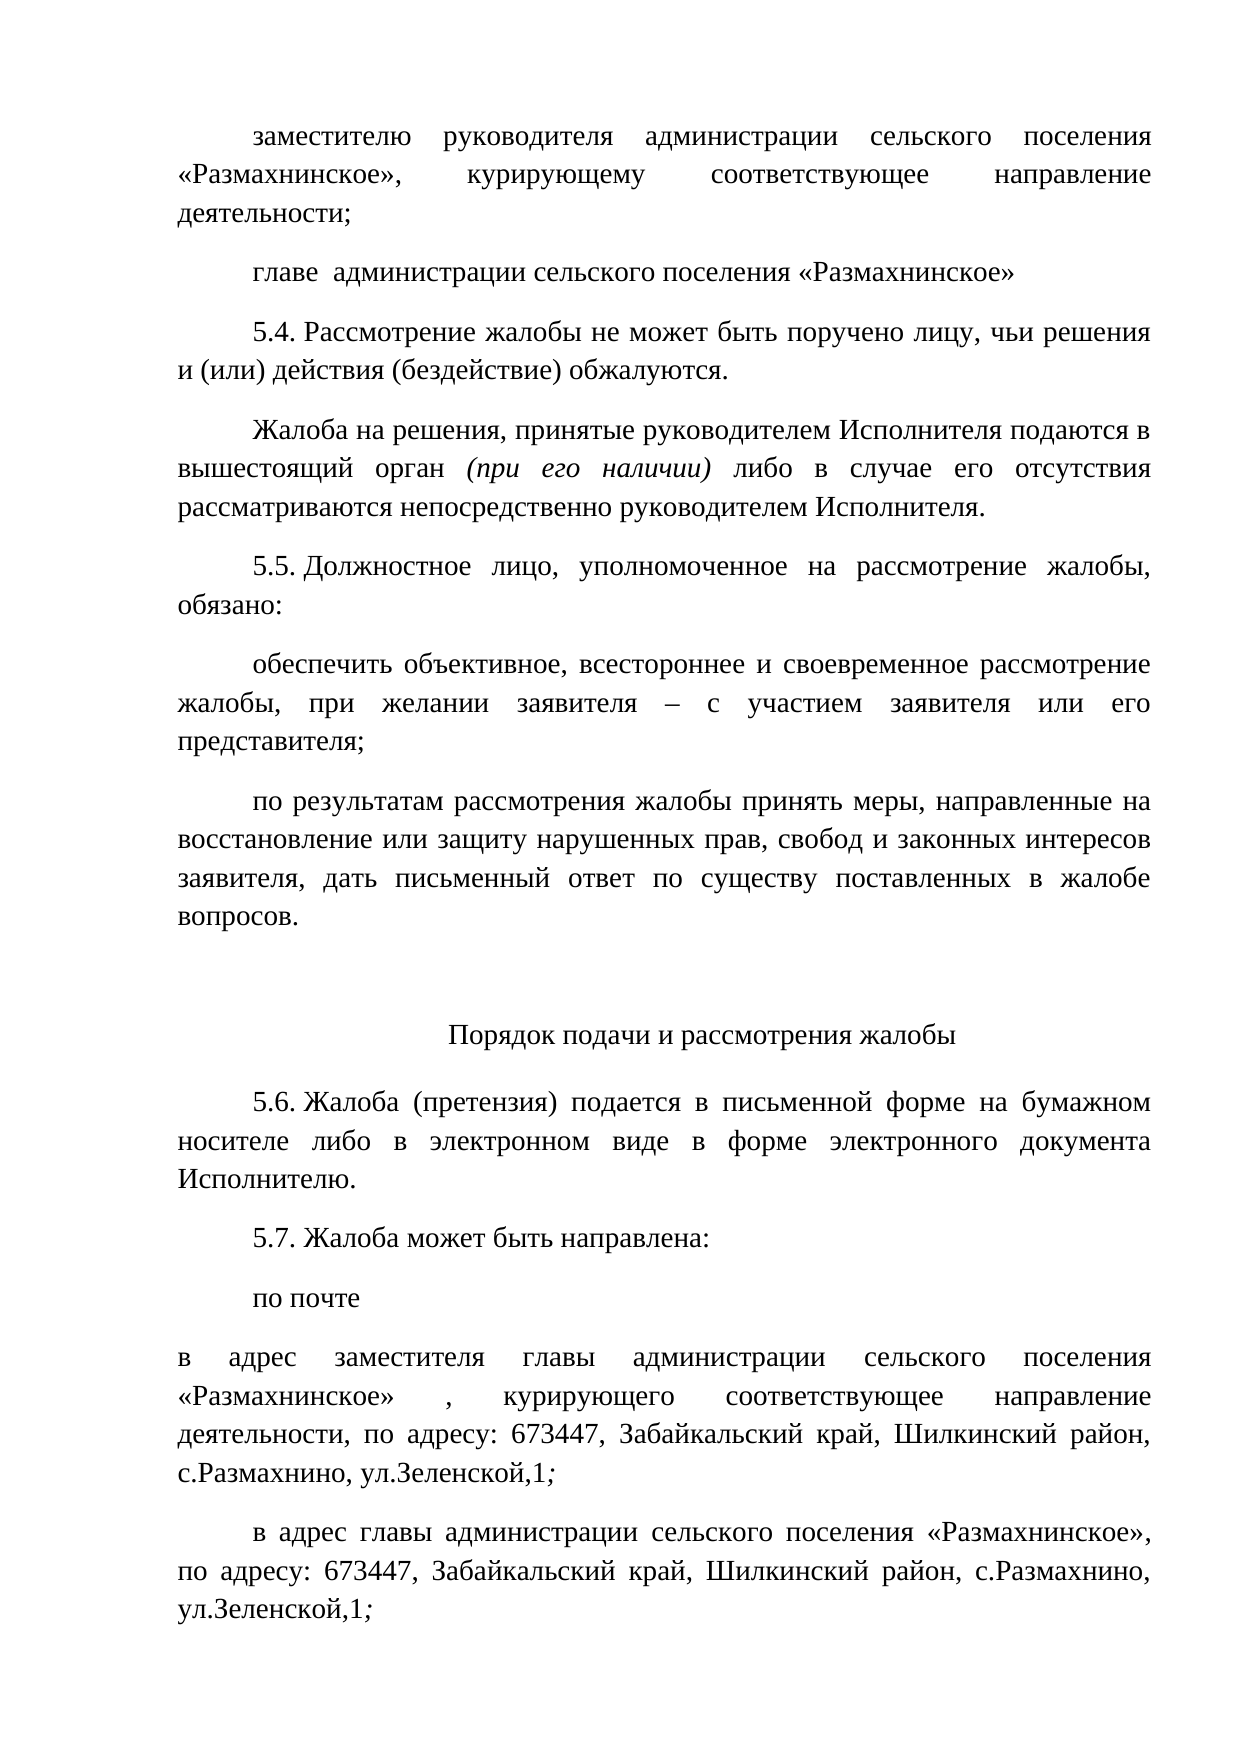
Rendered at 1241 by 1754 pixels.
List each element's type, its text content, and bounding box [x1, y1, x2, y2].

text по результатам рассмотрения жалобы принять меры, направленные на восстановление или защиту нарушенных прав, свобод и законных интересов заявителя, дать письменный ответ по существу поставленных в жалобе вопросов. [177, 783, 1152, 932]
text 5.7. Жалоба может быть направлена: [177, 1221, 1152, 1254]
text 5.6. Жалоба (претензия) подается в письменной форме на бумажном носителе либо в электронном виде в форме электронного документа Исполнителю. [177, 1084, 1152, 1195]
text Порядок подачи и рассмотрения жалобы [177, 1017, 1152, 1051]
text в адрес заместителя главы администрации сельского поселения «Размахнинское» , курирующего соответствующее направление деятельности, по адресу: 673447, Забайкальский край, Шилкинский район, с.Размахнино, ул.Зеленской,1; [177, 1339, 1152, 1488]
text 5.4. Рассмотрение жалобы не может быть поручено лицу, чьи решения и (или) действия (бездействие) обжалуются. [177, 314, 1152, 386]
text Жалоба на решения, принятые руководителем Исполнителя подаются в вышестоящий орган (при его наличии) либо в случае его отсутствия рассматриваются непосредственно руководителем Исполнителя. [177, 412, 1152, 522]
text в адрес главы администрации сельского поселения «Размахнинское», по адресу: 673447, Забайкальский край, Шилкинский район, с.Размахнино, ул.Зеленской,1; [177, 1514, 1152, 1625]
text 5.5. Должностное лицо, уполномоченное на рассмотрение жалобы, обязано: [177, 548, 1152, 620]
text заместителю руководителя администрации сельского поселения «Размахнинское», курирующему соответствующее направление деятельности; [177, 118, 1152, 229]
text обеспечить объективное, всестороннее и своевременное рассмотрение жалобы, при желании заявителя – с участием заявителя или его представителя; [177, 646, 1152, 757]
text главе администрации сельского поселения «Размахнинское» [177, 254, 1152, 288]
text по почте [177, 1280, 1152, 1313]
